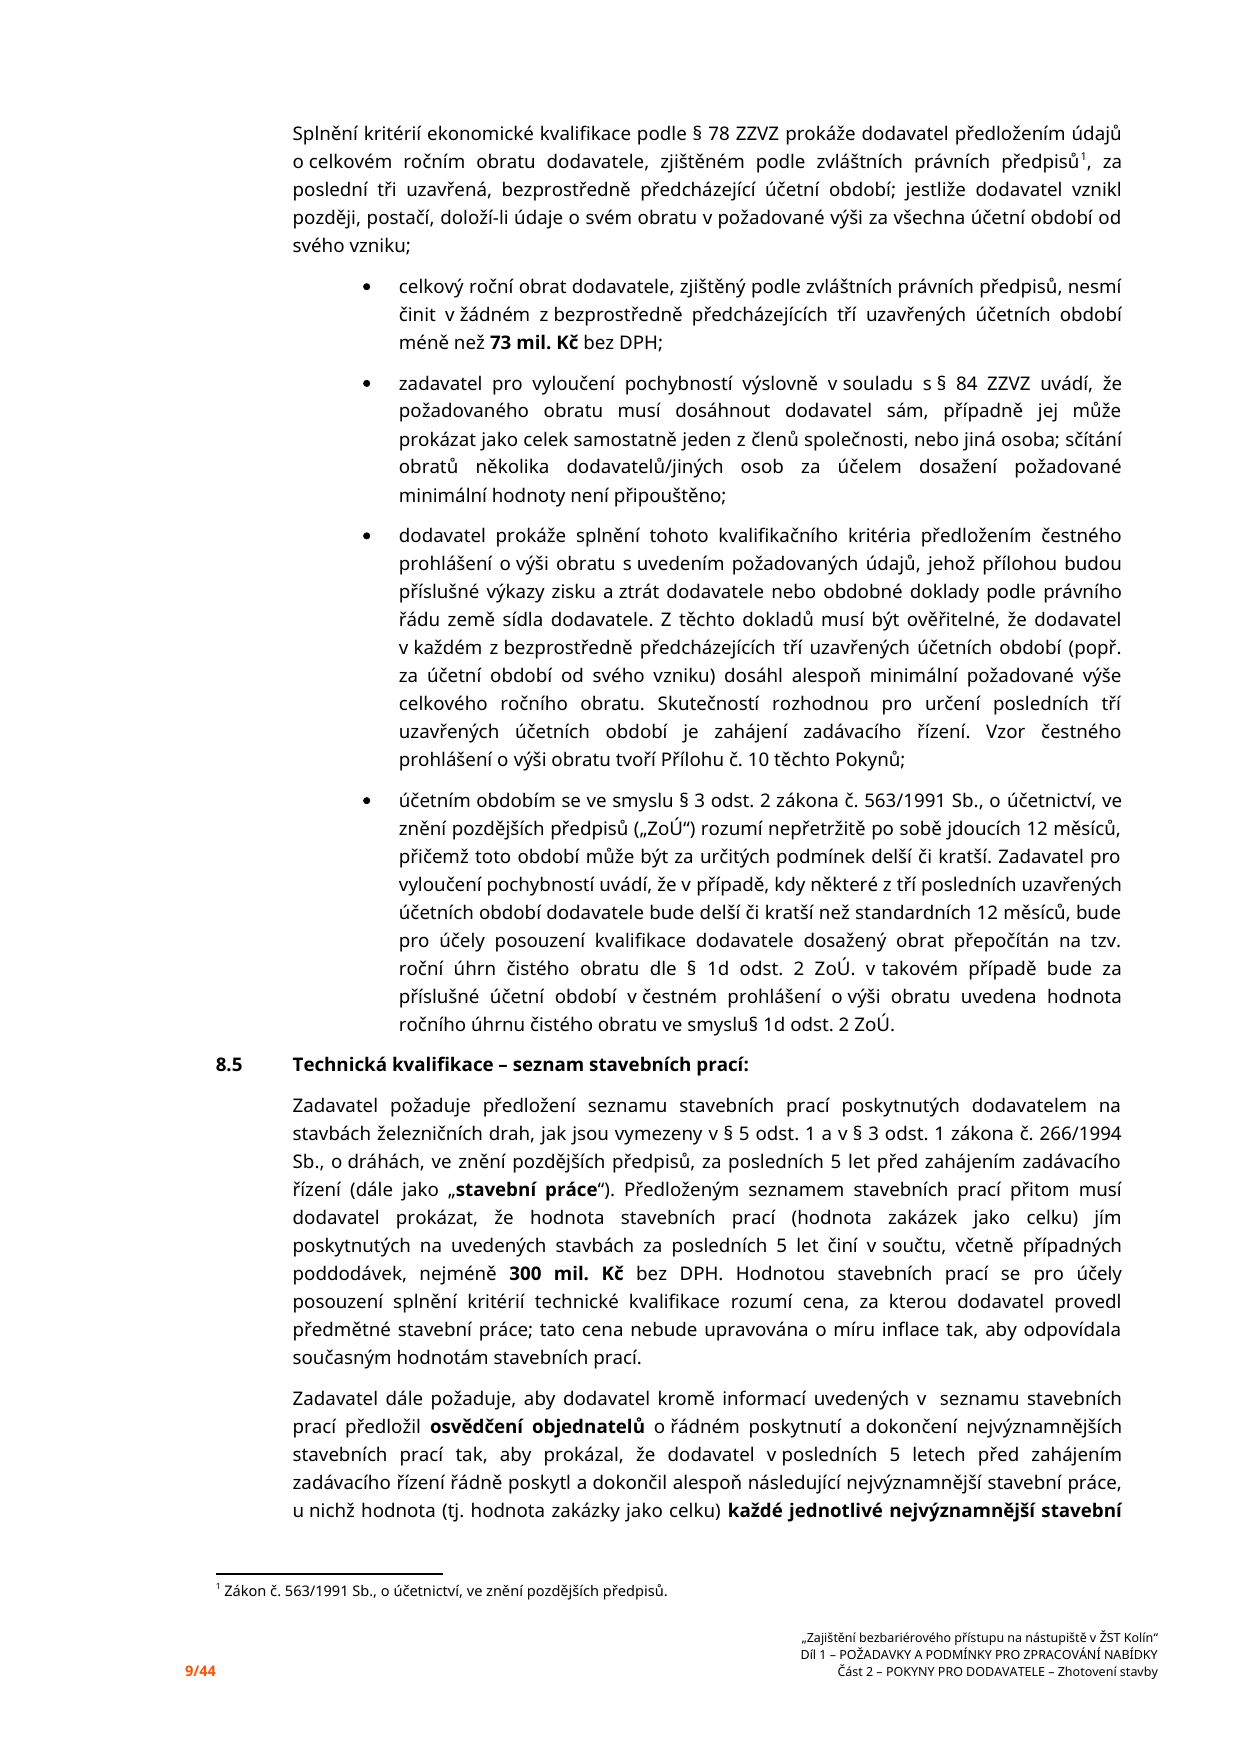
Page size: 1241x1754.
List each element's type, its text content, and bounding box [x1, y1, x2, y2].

text Splnění kritérií ekonomické kvalifikace podle § 78 ZZVZ prokáže dodavatel předložením údajů o celkovém ročním obratu dodavatele, zjištěném podle zvláštních právních předpisů, za poslední tři uzavřená, bezprostředně předcházející účetní období; jestliže dodavatel vznikl později, postačí, doloží-li údaje o svém obratu v požadované výši za všechna účetní období od svého vzniku; [292, 121, 1122, 258]
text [292, 1385, 1122, 1523]
text celkový roční obrat dodavatele, zjištěný podle zvláštních právních předpisů, nesmí činit v žádném z bezprostředně předcházejících tří uzavřených účetních období méně než 73 mil. Kč bez DPH; [363, 273, 1122, 355]
text Zadavatel požaduje předložení seznamu stavebních prací poskytnutých dodavatelem na stavbách železničních drah, jak jsou vymezeny v § 5 odst. 1 a v § 3 odst. 1 zákona č. 266/1994 Sb., o dráhách, ve znění pozdějších předpisů, za posledních 5 let před zahájením zadávacího řízení (dále jako „stavební práce“). Předloženým seznamem stavebních prací přitom musí dodavatel prokázat, že hodnota stavebních prací (hodnota zakázek jako celku) jím poskytnutých na uvedených stavbách za posledních 5 let činí v součtu, včetně případných poddodávek, nejméně 300 mil. Kč bez DPH. Hodnotou stavebních prací se pro účely posouzení splnění kritérií technické kvalifikace rozumí cena, za kterou dodavatel provedl předmětné stavební práce; tato cena nebude upravována o míru inflace tak, aby odpovídala současným hodnotám stavebních prací. [292, 1092, 1122, 1370]
text zadavatel pro vyloučení pochybností výslovně v souladu s § 84 ZZVZ uvádí, že požadovaného obratu musí dosáhnout dodavatel sám, případně jej může prokázat jako celek samostatně jeden z členů společnosti, nebo jiná osoba; sčítání obratů několika dodavatelů/jiných osob za účelem dosažení požadované minimální hodnoty není připouštěno; [363, 370, 1122, 507]
text dodavatel prokáže splnění tohoto kvalifikačního kritéria předložením čestného prohlášení o výši obratu s uvedením požadovaných údajů, jehož přílohou budou příslušné výkazy zisku a ztrát dodavatele nebo obdobné doklady podle právního řádu země sídla dodavatele. Z těchto dokladů musí být ověřitelné, že dodavatel v každém z bezprostředně předcházejících tří uzavřených účetních období (popř. za účetní období od svého vzniku) dosáhl alespoň minimální požadované výše celkového ročního obratu. Skutečností rozhodnou pro určení posledních tří uzavřených účetních období je zahájení zadávacího řízení. Vzor čestného prohlášení o výši obratu tvoří Přílohu č. 10 těchto Pokynů; [363, 522, 1122, 772]
text účetním obdobím se ve smyslu § 3 odst. 2 zákona č. 563/1991 Sb., o účetnictví, ve znění pozdějších předpisů („ZoÚ“) rozumí nepřetržitě po sobě jdoucích 12 měsíců, přičemž toto období může být za určitých podmínek delší či kratší. Zadavatel pro vyloučení pochybností uvádí, že v případě, kdy některé z tří posledních uzavřených účetních období dodavatele bude delší či kratší než standardních 12 měsíců, bude pro účely posouzení kvalifikace dodavatele dosažený obrat přepočítán na tzv. roční úhrn čistého obratu dle § 1d odst. 2 ZoÚ. v takovém případě bude za příslušné účetní období v čestném prohlášení o výši obratu uvedena hodnota ročního úhrnu čistého obratu ve smyslu§ 1d odst. 2 ZoÚ. [363, 787, 1122, 1037]
text Technická kvalifikace – seznam stavebních prací: [216, 1052, 1122, 1077]
